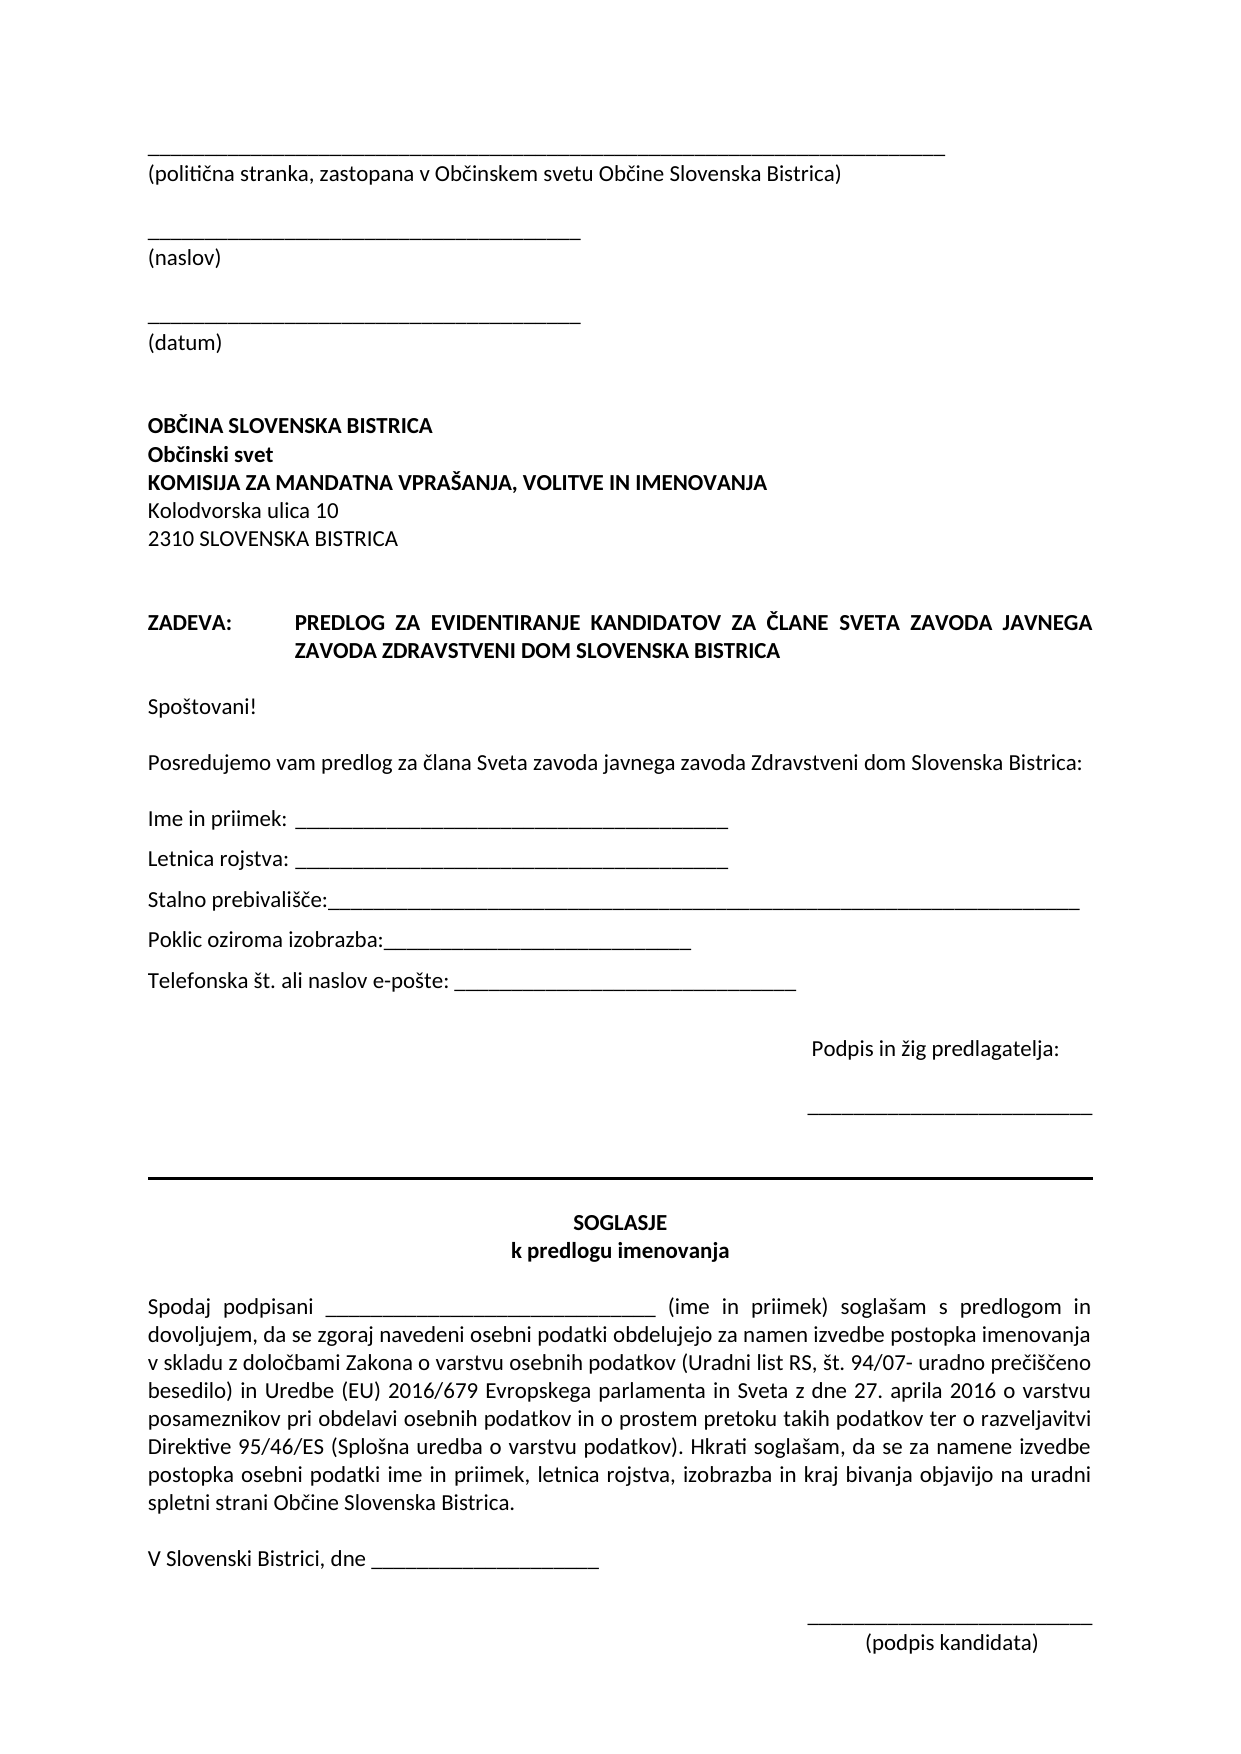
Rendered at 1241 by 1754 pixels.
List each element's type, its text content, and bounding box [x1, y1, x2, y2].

text Poklic oziroma izobrazba:___________________________ [148, 926, 1093, 953]
text ______________________________________________________________________ [148, 131, 1093, 159]
text 2310 SLOVENSKA BISTRICA [148, 524, 1093, 552]
text (politična stranka, zastopana v Občinskem svetu Občine Slovenska Bistrica) [148, 159, 1093, 187]
text Spodaj podpisani _____________________________ (ime in priimek) soglašam s predlogom in dovoljujem, da se zgoraj navedeni osebni podatki obdelujejo za namen izvedbe postopka imenovanja v skladu z določbami Zakona o varstvu osebnih podatkov (Uradni list RS, št. 94/07- uradno prečiščeno besedilo) in Uredbe (EU) 2016/679 Evropskega parlamenta in Sveta z dne 27. aprila 2016 o varstvu posameznikov pri obdelavi osebnih podatkov in o prostem pretoku takih podatkov ter o razveljavitvi Direktive 95/46/ES (Splošna uredba o varstvu podatkov). Hkrati soglašam, da se za namene izvedbe postopka osebni podatki ime in priimek, letnica rojstva, izobrazba in kraj bivanja objavijo na uradni spletni strani Občine Slovenska Bistrica. [148, 1292, 1093, 1516]
text Letnica rojstva: ______________________________________ [148, 844, 1093, 872]
text OBČINA SLOVENSKA BISTRICA [148, 412, 1093, 440]
text Telefonska št. ali naslov e-pošte: ______________________________ [148, 966, 1093, 994]
text ______________________________________ [148, 299, 1093, 328]
text Občinski svet [148, 440, 1093, 468]
text Ime in priimek: ______________________________________ [148, 804, 1093, 832]
text k predlogu imenovanja [148, 1236, 1093, 1264]
text ZADEVA: PREDLOG ZA EVIDENTIRANJE KANDIDATOV ZA ČLANE SVETA ZAVODA JAVNEGA ZAVODA ZDRAVSTVENI DOM SLOVENSKA BISTRICA [148, 608, 1093, 664]
text V Slovenski Bistrici, dne ____________________ [148, 1544, 1093, 1572]
text _________________________ [148, 1091, 1093, 1119]
text SOGLASJE [148, 1208, 1093, 1236]
text Kolodvorska ulica 10 [148, 496, 1093, 524]
text (podpis kandidata) [148, 1628, 1093, 1656]
text _________________________ [148, 1600, 1093, 1628]
text (naslov) [148, 243, 1093, 272]
text Stalno prebivališče:__________________________________________________________________ [148, 885, 1093, 913]
text Posredujemo vam predlog za člana Sveta zavoda javnega zavoda Zdravstveni dom Slovenska Bistrica: [148, 748, 1093, 776]
text Spoštovani! [148, 692, 1093, 720]
text ______________________________________ [148, 216, 1093, 243]
text Podpis in žig predlagatelja: [148, 1034, 1093, 1063]
text KOMISIJA ZA MANDATNA VPRAŠANJA, VOLITVE IN IMENOVANJA [148, 468, 1093, 496]
text (datum) [148, 328, 1093, 356]
